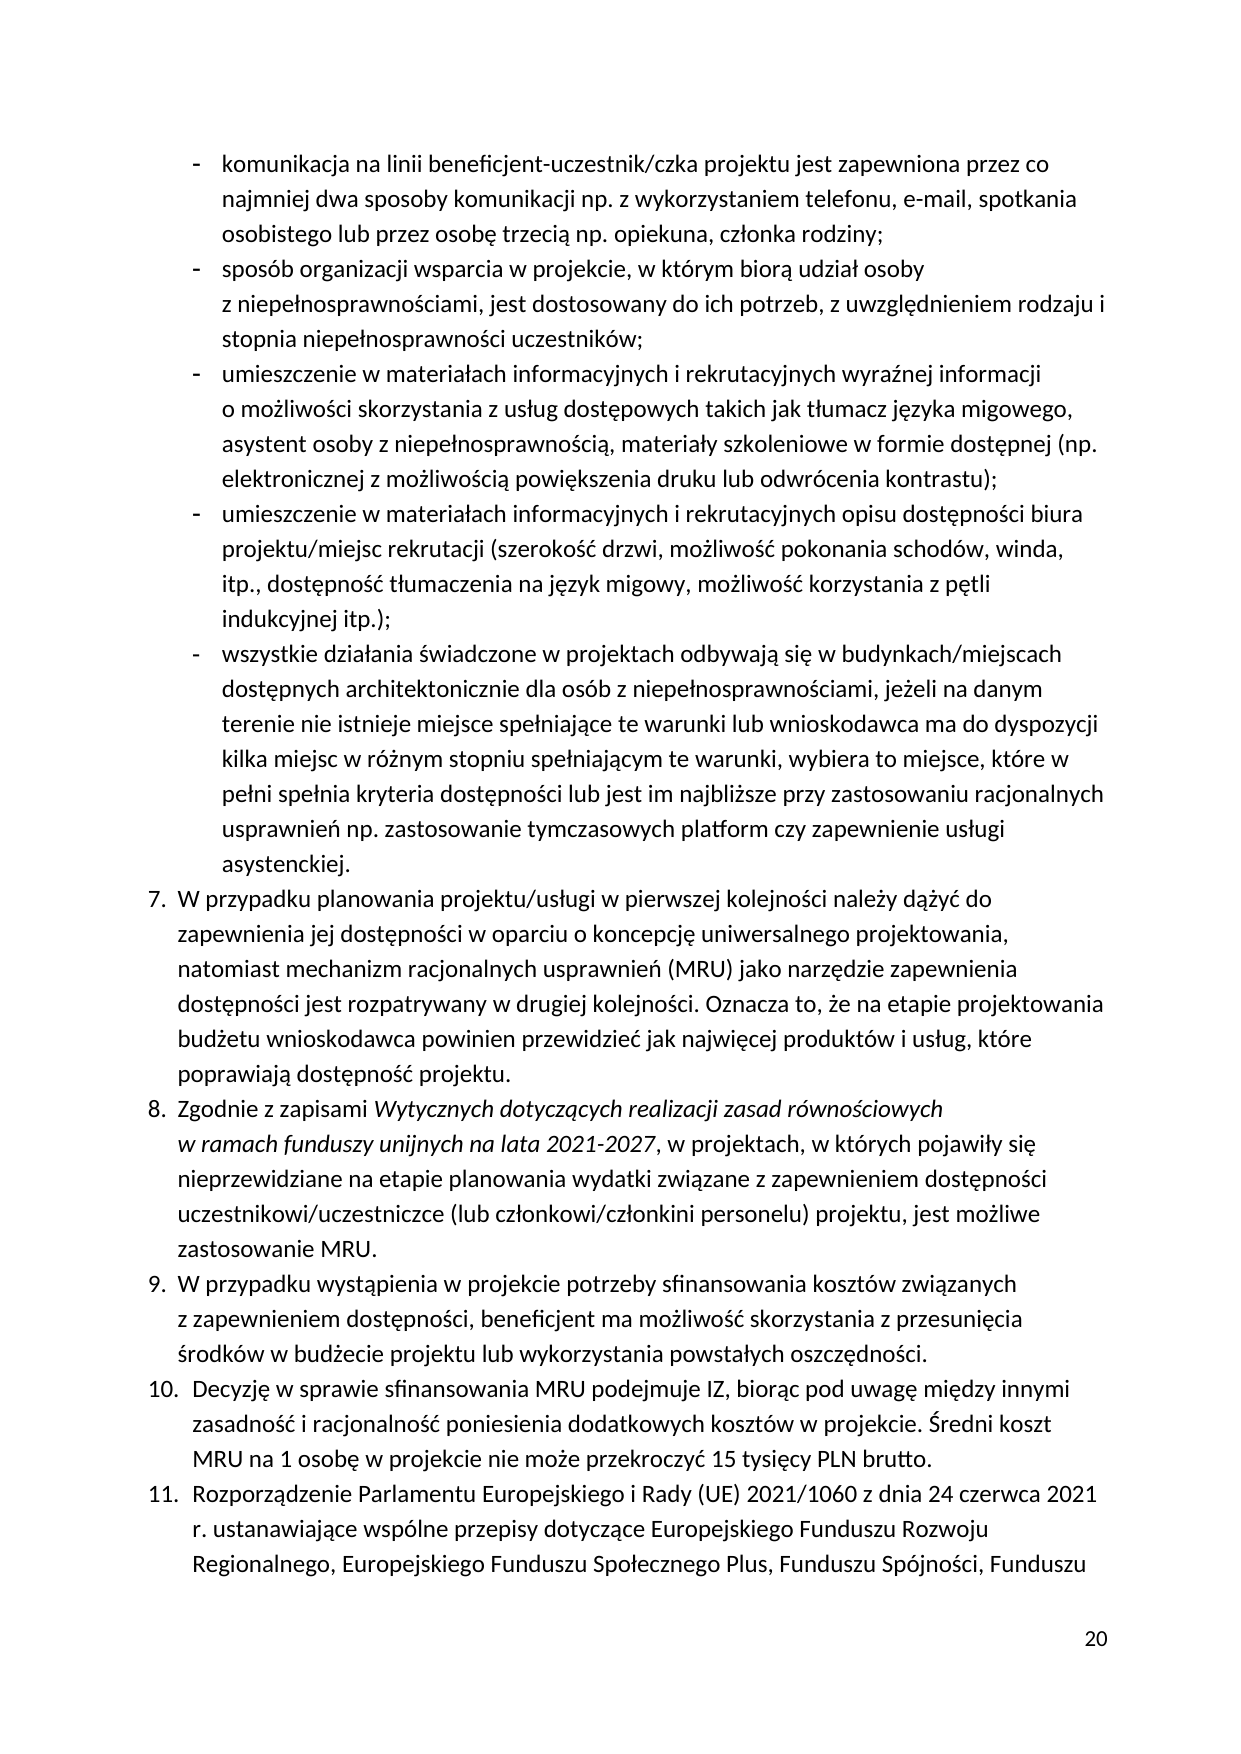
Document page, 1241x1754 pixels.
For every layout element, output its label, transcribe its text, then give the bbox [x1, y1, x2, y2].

list W przypadku planowania projektu/usługi w pierwszej kolejności należy dążyć do zapewnienia jej dostępności w oparciu o koncepcję uniwersalnego projektowania, natomiast mechanizm racjonalnych usprawnień (MRU) jako narzędzie zapewnienia dostępności jest rozpatrywany w drugiej kolejności. Oznacza to, że na etapie projektowania budżetu wnioskodawca powinien przewidzieć jak najwięcej produktów i usług, które poprawiają dostępność projektu. [148, 883, 1107, 1088]
list Decyzję w sprawie sfinansowania MRU podejmuje IZ, biorąc pod uwagę między innymi zasadność i racjonalność poniesienia dodatkowych kosztów w projekcie. Średni koszt MRU na 1 osobę w projekcie nie może przekroczyć 15 tysięcy PLN brutto. [148, 1373, 1107, 1473]
list Zgodnie z zapisami Wytycznych dotyczących realizacji zasad równościowych w ramach funduszy unijnych na lata 2021-2027, w projektach, w których pojawiły się nieprzewidziane na etapie planowania wydatki związane z zapewnieniem dostępności uczestnikowi/uczestniczce (lub członkowi/członkini personelu) projektu, jest możliwe zastosowanie MRU. [148, 1093, 1107, 1263]
list W przypadku wystąpienia w projekcie potrzeby sfinansowania kosztów związanych z zapewnieniem dostępności, beneficjent ma możliwość skorzystania z przesunięcia środków w budżecie projektu lub wykorzystania powstałych oszczędności. [148, 1268, 1107, 1368]
list sposób organizacji wsparcia w projekcie, w którym biorą udział osoby z niepełnosprawnościami, jest dostosowany do ich potrzeb, z uwzględnieniem rodzaju i stopnia niepełnosprawności uczestników; [192, 253, 1107, 353]
list umieszczenie w materiałach informacyjnych i rekrutacyjnych wyraźnej informacji o możliwości skorzystania z usług dostępowych takich jak tłumacz języka migowego, asystent osoby z niepełnosprawnością, materiały szkoleniowe w formie dostępnej (np. elektronicznej z możliwością powiększenia druku lub odwrócenia kontrastu); [192, 358, 1107, 493]
list wszystkie działania świadczone w projektach odbywają się w budynkach/miejscach dostępnych architektonicznie dla osób z niepełnosprawnościami, jeżeli na danym terenie nie istnieje miejsce spełniające te warunki lub wnioskodawca ma do dyspozycji kilka miejsc w różnym stopniu spełniającym te warunki, wybiera to miejsce, które w pełni spełnia kryteria dostępności lub jest im najbliższe przy zastosowaniu racjonalnych usprawnień np. zastosowanie tymczasowych platform czy zapewnienie usługi asystenckiej. [192, 638, 1107, 878]
list umieszczenie w materiałach informacyjnych i rekrutacyjnych opisu dostępności biura projektu/miejsc rekrutacji (szerokość drzwi, możliwość pokonania schodów, winda, itp., dostępność tłumaczenia na język migowy, możliwość korzystania z pętli indukcyjnej itp.); [192, 498, 1107, 633]
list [148, 1478, 1107, 1578]
list komunikacja na linii beneficjent-uczestnik/czka projektu jest zapewniona przez co najmniej dwa sposoby komunikacji np. z wykorzystaniem telefonu, e-mail, spotkania osobistego lub przez osobę trzecią np. opiekuna, członka rodziny; [192, 148, 1107, 248]
